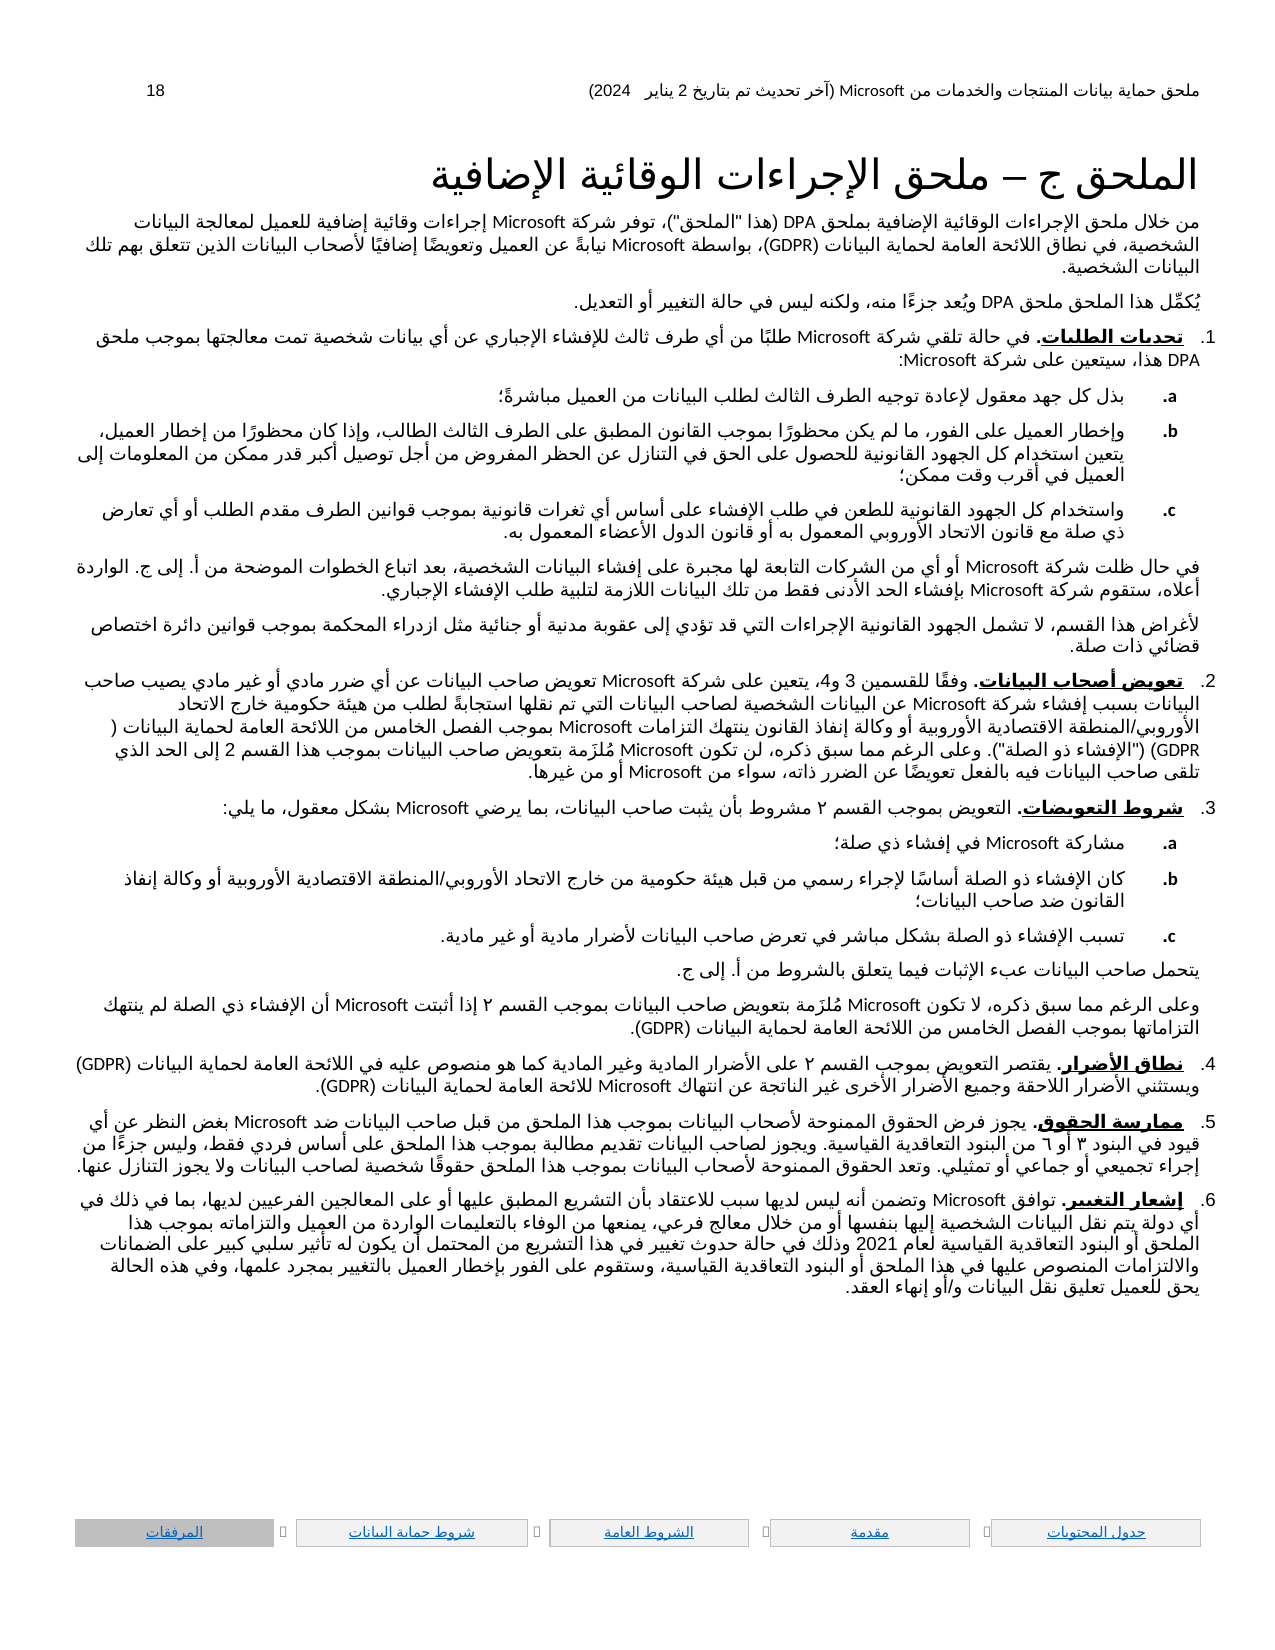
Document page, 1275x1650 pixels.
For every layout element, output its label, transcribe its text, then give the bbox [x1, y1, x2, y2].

list واستخدام كل الجهود القانونية للطعن في طلب الإفشاء على أساس أي ثغرات قانونية بموجب قوانين الطرف مقدم الطلب أو أي تعارض ذي صلة مع قانون الاتحاد الأوروبي المعمول به أو قانون الدول الأعضاء المعمول به. [75, 498, 1162, 542]
subtitle الملحق ج – ملحق الإجراءات الوقائية الإضافية [75, 150, 1200, 198]
list في حال ظلت شركة Microsoft أو أي من الشركات التابعة لها مجبرة على إفشاء البيانات الشخصية، بعد اتباع الخطوات الموضحة من أ. إلى ج. الواردة أعلاه، ستقوم شركة Microsoft بإفشاء الحد الأدنى فقط من تلك البيانات اللازمة لتلبية طلب الإفشاء الإجباري. [75, 555, 1200, 601]
list وإخطار العميل على الفور، ما لم يكن محظورًا بموجب القانون المطبق على الطرف الثالث الطالب، وإذا كان محظورًا من إخطار العميل، يتعين استخدام كل الجهود القانونية للحصول على الحق في التنازل عن الحظر المفروض من أجل توصيل أكبر قدر ممكن من المعلومات إلى العميل في أقرب وقت ممكن؛ [75, 419, 1162, 486]
list شروط التعويضات. التعويض بموجب القسم ٢ مشروط بأن يثبت صاحب البيانات، بما يرضي Microsoft بشكل معقول، ما يلي: [75, 796, 1200, 819]
list وعلى الرغم مما سبق ذكره، لا تكون Microsoft مُلزَمة بتعويض صاحب البيانات بموجب القسم ٢ إذا أثبتت Microsoft أن الإفشاء ذي الصلة لم ينتهك التزاماتها بموجب الفصل الخامس من اللائحة العامة لحماية البيانات (GDPR). [75, 993, 1200, 1039]
list مشاركة Microsoft في إفشاء ذي صلة؛ [75, 831, 1162, 854]
list نطاق الأضرار. يقتصر التعويض بموجب القسم ٢ على الأضرار المادية وغير المادية كما هو منصوص عليه في اللائحة العامة لحماية البيانات (GDPR) ويستثني الأضرار اللاحقة وجميع الأضرار الأخرى غير الناتجة عن انتهاك Microsoft للائحة العامة لحماية البيانات (GDPR). [75, 1052, 1200, 1097]
list من خلال ملحق الإجراءات الوقائية الإضافية بملحق DPA (هذا "الملحق")، توفر شركة Microsoft إجراءات وقائية إضافية للعميل لمعالجة البيانات الشخصية، في نطاق اللائحة العامة لحماية البيانات (GDPR)، بواسطة Microsoft نيابةً عن العميل وتعويضًا إضافيًا لأصحاب البيانات الذين تتعلق بهم تلك البيانات الشخصية. [75, 210, 1200, 278]
list يتحمل صاحب البيانات عبء الإثبات فيما يتعلق بالشروط من أ. إلى ج. [75, 959, 1200, 981]
list تسبب الإفشاء ذو الصلة بشكل مباشر في تعرض صاحب البيانات لأضرار مادية أو غير مادية. [75, 924, 1162, 947]
list كان الإفشاء ذو الصلة أساسًا لإجراء رسمي من قبل هيئة حكومية من خارج الاتحاد الأوروبي/المنطقة الاقتصادية الأوروبية أو وكالة إنفاذ القانون ضد صاحب البيانات؛ [75, 867, 1162, 911]
list لأغراض هذا القسم، لا تشمل الجهود القانونية الإجراءات التي قد تؤدي إلى عقوبة مدنية أو جنائية مثل ازدراء المحكمة بموجب قوانين دائرة اختصاص قضائي ذات صلة. [75, 613, 1200, 656]
list يُكمِّل هذا الملحق ملحق DPA ويُعد جزءًا منه، ولكنه ليس في حالة التغيير أو التعديل. [75, 290, 1200, 313]
list تعويض أصحاب البيانات. وفقًا للقسمين 3 و4، يتعين على شركة Microsoft تعويض صاحب البيانات عن أي ضرر مادي أو غير مادي يصيب صاحب البيانات بسبب إفشاء شركة Microsoft عن البيانات الشخصية لصاحب البيانات التي تم نقلها استجابةً لطلب من هيئة حكومية خارج الاتحاد الأوروبي/المنطقة الاقتصادية الأوروبية أو وكالة إنفاذ القانون ينتهك التزامات Microsoft بموجب الفصل الخامس من اللائحة العامة لحماية البيانات (GDPR) ("الإفشاء ذو الصلة"). وعلى الرغم مما سبق ذكره، لن تكون Microsoft مُلزَمة بتعويض صاحب البيانات بموجب هذا القسم 2 إلى الحد الذي تلقى صاحب البيانات فيه بالفعل تعويضًا عن الضرر ذاته، سواء من Microsoft أو من غيرها. [75, 669, 1200, 783]
list بذل كل جهد معقول لإعادة توجيه الطرف الثالث لطلب البيانات من العميل مباشرةً؛ [75, 384, 1162, 407]
list إشعار التغيير. توافق Microsoft وتضمن أنه ليس لديها سبب للاعتقاد بأن التشريع المطبق عليها أو على المعالجين الفرعيين لديها، بما في ذلك في أي دولة يتم نقل البيانات الشخصية إليها بنفسها أو من خلال معالج فرعي، يمنعها من الوفاء بالتعليمات الواردة من العميل والتزاماته بموجب هذا الملحق أو البنود التعاقدية القياسية لعام 2021 وذلك في حالة حدوث تغيير في هذا التشريع من المحتمل أن يكون له تأثير سلبي كبير على الضمانات والالتزامات المنصوص عليها في هذا الملحق أو البنود التعاقدية القياسية، وستقوم على الفور بإخطار العميل بالتغيير بمجرد علمها، وفي هذه الحالة يحق للعميل تعليق نقل البيانات و/أو إنهاء العقد. [75, 1188, 1200, 1298]
list ممارسة الحقوق. يجوز فرض الحقوق الممنوحة لأصحاب البيانات بموجب هذا الملحق من قبل صاحب البيانات ضد Microsoft بغض النظر عن أي قيود في البنود ٣ أو ٦ من البنود التعاقدية القياسية. ويجوز لصاحب البيانات تقديم مطالبة بموجب هذا الملحق على أساس فردي فقط، وليس جزءًا من إجراء تجميعي أو جماعي أو تمثيلي. وتعد الحقوق الممنوحة لأصحاب البيانات بموجب هذا الملحق حقوقًا شخصية لصاحب البيانات ولا يجوز التنازل عنها. [75, 1110, 1200, 1176]
list تحديات الطلبات. في حالة تلقي شركة Microsoft طلبًا من أي طرف ثالث للإفشاء الإجباري عن أي بيانات شخصية تمت معالجتها بموجب ملحق DPA هذا، سيتعين على شركة Microsoft: [75, 326, 1200, 372]
